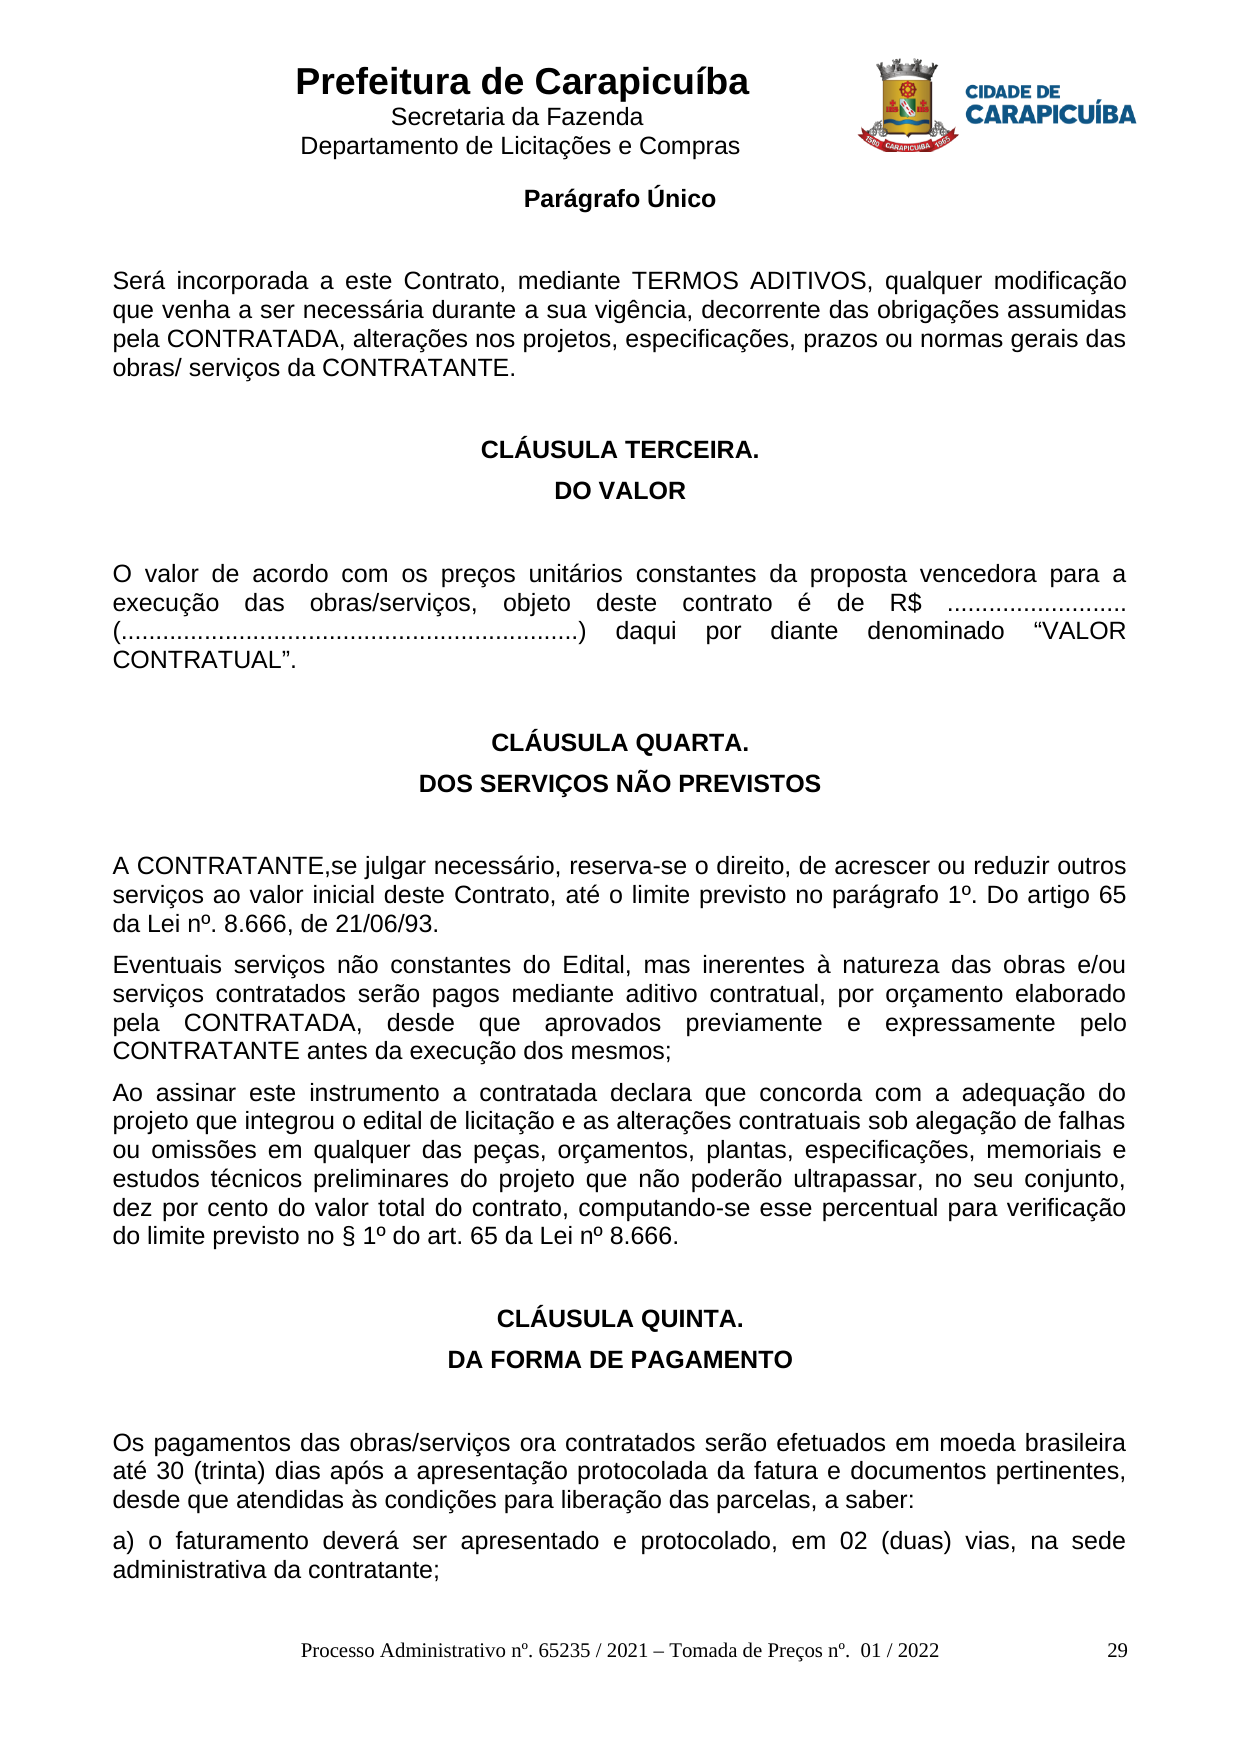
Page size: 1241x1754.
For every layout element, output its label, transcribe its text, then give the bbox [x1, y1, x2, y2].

text Eventuais serviços não constantes do Edital, mas inerentes à natureza das obras e/ou serviços contratados serão pagos mediante aditivo contratual, por orçamento elaborado pela CONTRATADA, desde que aprovados previamente e expressamente pelo CONTRATANTE antes da execução dos mesmos; [112, 950, 1128, 1065]
text CLÁUSULA TERCEIRA. [112, 435, 1128, 464]
text CLÁUSULA QUARTA. [112, 727, 1128, 756]
list a) o faturamento deverá ser apresentado e protocolado, em 02 (duas) vias, na sede administrativa da contratante; [112, 1526, 1128, 1584]
picture [857, 57, 1139, 152]
text Será incorporada a este Contrato, mediante TERMOS ADITIVOS, qualquer modificação que venha a ser necessária durante a sua vigência, decorrente das obrigações assumidas pela CONTRATADA, alterações nos projetos, especificações, prazos ou normas gerais das obras/ serviços da CONTRATANTE. [112, 266, 1128, 381]
text A CONTRATANTE,se julgar necessário, reserva-se o direito, de acrescer ou reduzir outros serviços ao valor inicial deste Contrato, até o limite previsto no parágrafo 1º. Do artigo 65 da Lei nº. 8.666, de 21/06/93. [112, 851, 1128, 937]
text Os pagamentos das obras/serviços ora contratados serão efetuados em moeda brasileira até 30 (trinta) dias após a apresentação protocolada da fatura e documentos pertinentes, desde que atendidas às condições para liberação das parcelas, a saber: [112, 1427, 1128, 1514]
text CLÁUSULA QUINTA. [112, 1304, 1128, 1332]
text DO VALOR [112, 476, 1128, 505]
text Ao assinar este instrumento a contratada declara que concorda com a adequação do projeto que integrou o edital de licitação e as alterações contratuais sob alegação de falhas ou omissões em qualquer das peças, orçamentos, plantas, especificações, memoriais e estudos técnicos preliminares do projeto que não poderão ultrapassar, no seu conjunto, dez por cento do valor total do contrato, computando-se esse percentual para verificação do limite previsto no § 1º do art. 65 da Lei nº 8.666. [112, 1077, 1128, 1250]
subtitle DOS SERVIÇOS NÃO PREVISTOS [112, 769, 1128, 797]
subtitle Parágrafo Único [112, 184, 1128, 212]
text DA FORMA DE PAGAMENTO [112, 1345, 1128, 1374]
text O valor de acordo com os preços unitários constantes da proposta vencedora para a execução das obras/serviços, objeto deste contrato é de R$ .......................... (..................................................................) daqui por diante denominado “VALOR CONTRATUAL”. [112, 559, 1128, 674]
